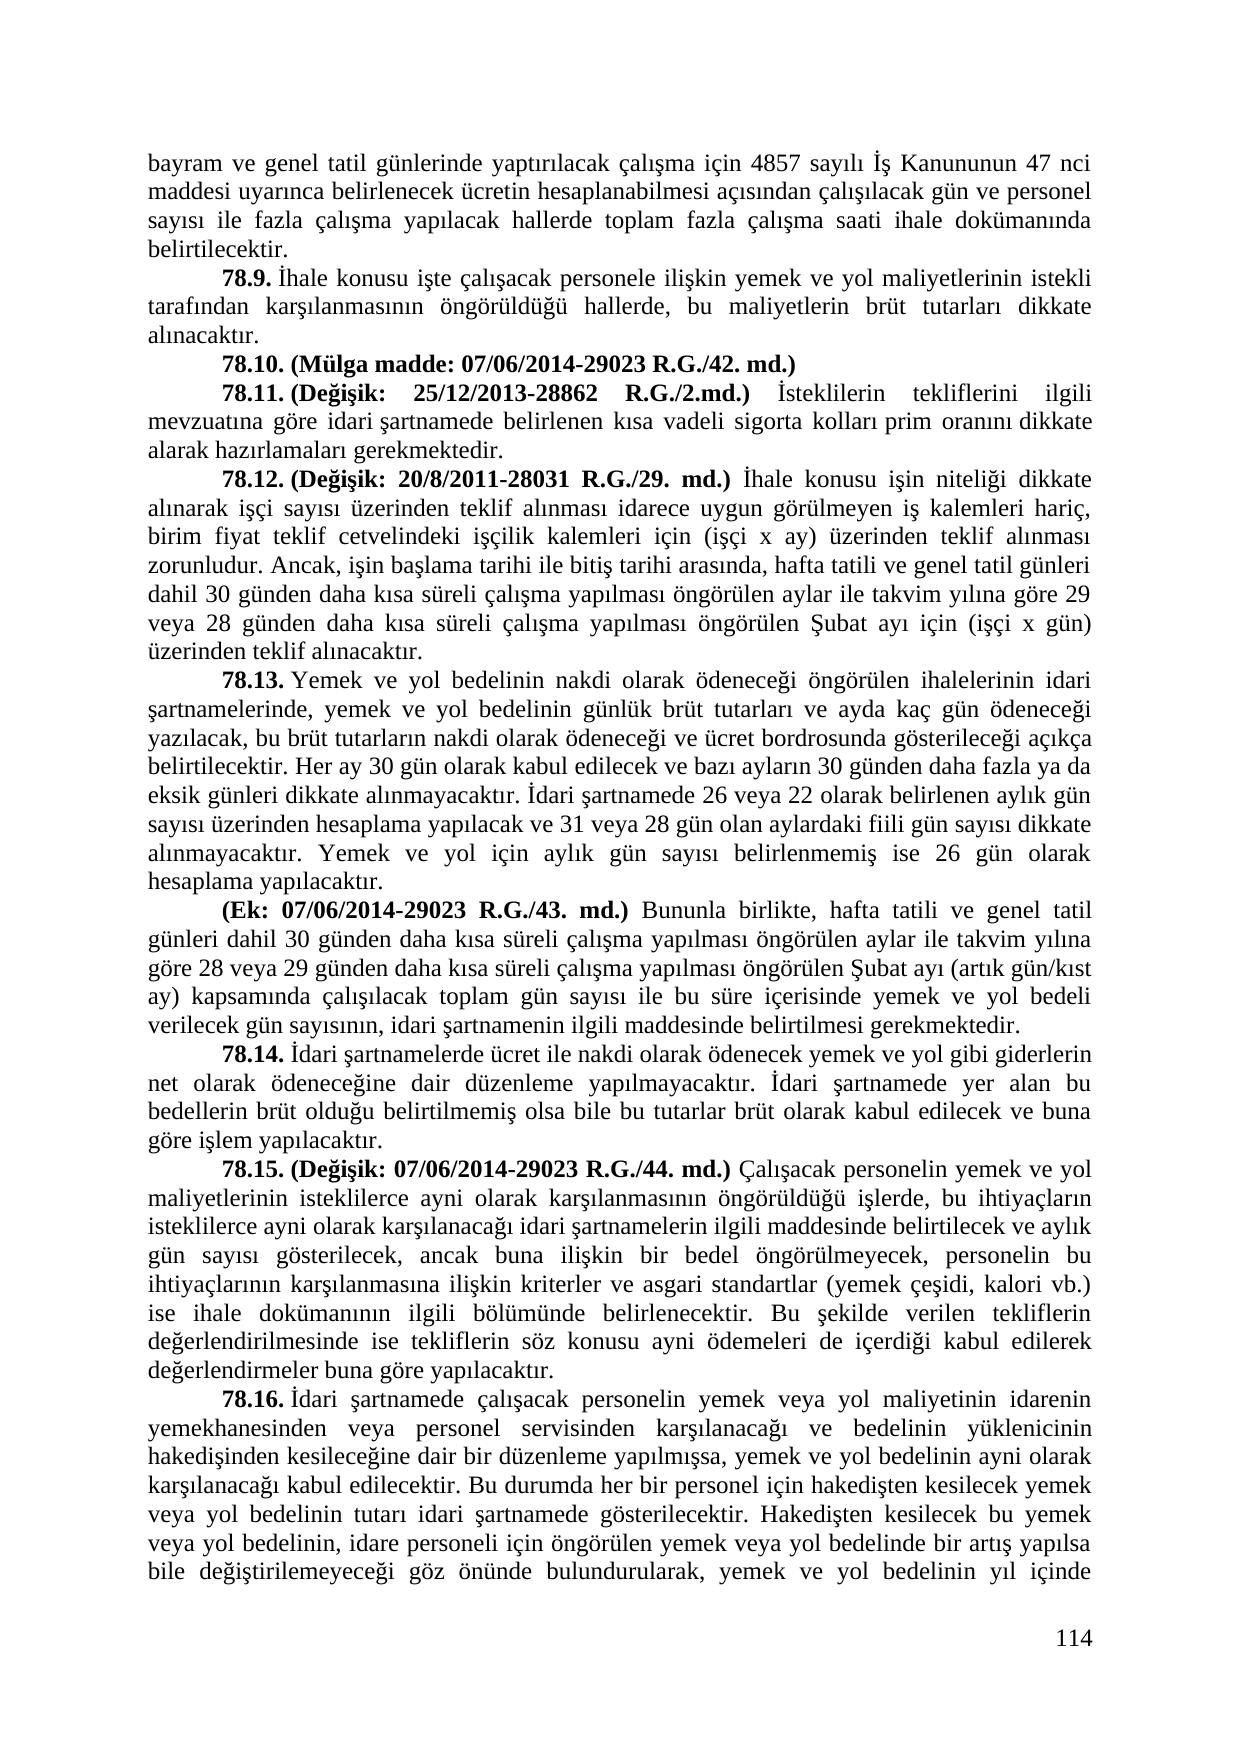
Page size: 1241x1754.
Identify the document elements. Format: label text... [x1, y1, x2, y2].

text 78.10. (Mülga madde: 07/06/2014-29023 R.G./42. md.) [148, 349, 1092, 378]
text 78.13. Yemek ve yol bedelinin nakdi olarak ödeneceği öngörülen ihalelerinin idari şartnamelerinde, yemek ve yol bedelinin günlük brüt tutarları ve ayda kaç gün ödeneceği yazılacak, bu brüt tutarların nakdi olarak ödeneceği ve ücret bordrosunda gösterileceği açıkça belirtilecektir. Her ay 30 gün olarak kabul edilecek ve bazı ayların 30 günden daha fazla ya da eksik günleri dikkate alınmayacaktır. İdari şartnamede 26 veya 22 olarak belirlenen aylık gün sayısı üzerinden hesaplama yapılacak ve 31 veya 28 gün olan aylardaki fiili gün sayısı dikkate alınmayacaktır. Yemek ve yol için aylık gün sayısı belirlenmemiş ise 26 gün olarak hesaplama yapılacaktır. [148, 665, 1092, 895]
text 78.14. İdari şartnamelerde ücret ile nakdi olarak ödenecek yemek ve yol gibi giderlerin net olarak ödeneceğine dair düzenleme yapılmayacaktır. İdari şartnamede yer alan bu bedellerin brüt olduğu belirtilmemiş olsa bile bu tutarlar brüt olarak kabul edilecek ve buna göre işlem yapılacaktır. [148, 1039, 1092, 1154]
text (Ek: 07/06/2014-29023 R.G./43. md.) Bununla birlikte, hafta tatili ve genel tatil günleri dahil 30 günden daha kısa süreli çalışma yapılması öngörülen aylar ile takvim yılına göre 28 veya 29 günden daha kısa süreli çalışma yapılması öngörülen Şubat ayı (artık gün/kıst ay) kapsamında çalışılacak toplam gün sayısı ile bu süre içerisinde yemek ve yol bedeli verilecek gün sayısının, idari şartnamenin ilgili maddesinde belirtilmesi gerekmektedir. [148, 895, 1092, 1039]
text 78.12. (Değişik: 20/8/2011-28031 R.G./29. md.) İhale konusu işin niteliği dikkate alınarak işçi sayısı üzerinden teklif alınması idarece uygun görülmeyen iş kalemleri hariç, birim fiyat teklif cetvelindeki işçilik kalemleri için (işçi x ay) üzerinden teklif alınması zorunludur. Ancak, işin başlama tarihi ile bitiş tarihi arasında, hafta tatili ve genel tatil günleri dahil 30 günden daha kısa süreli çalışma yapılması öngörülen aylar ile takvim yılına göre 29 veya 28 günden daha kısa süreli çalışma yapılması öngörülen Şubat ayı için (işçi x gün) üzerinden teklif alınacaktır. [148, 464, 1092, 665]
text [148, 148, 1092, 263]
text 78.11. (Değişik: 25/12/2013-28862 R.G./2.md.) İsteklilerin tekliflerini ilgili mevzuatına göre idari şartnamede belirlenen kısa vadeli sigorta kolları prim oranını dikkate alarak hazırlamaları gerekmektedir. [148, 378, 1092, 464]
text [148, 1384, 1092, 1585]
text 78.9. İhale konusu işte çalışacak personele ilişkin yemek ve yol maliyetlerinin istekli tarafından karşılanmasının öngörüldüğü hallerde, bu maliyetlerin brüt tutarları dikkate alınacaktır. [148, 263, 1092, 349]
text 78.15. (Değişik: 07/06/2014-29023 R.G./44. md.) Çalışacak personelin yemek ve yol maliyetlerinin isteklilerce ayni olarak karşılanmasının öngörüldüğü işlerde, bu ihtiyaçların isteklilerce ayni olarak karşılanacağı idari şartnamelerin ilgili maddesinde belirtilecek ve aylık gün sayısı gösterilecek, ancak buna ilişkin bir bedel öngörülmeyecek, personelin bu ihtiyaçlarının karşılanmasına ilişkin kriterler ve asgari standartlar (yemek çeşidi, kalori vb.) ise ihale dokümanının ilgili bölümünde belirlenecektir. Bu şekilde verilen tekliflerin değerlendirilmesinde ise tekliflerin söz konusu ayni ödemeleri de içerdiği kabul edilerek değerlendirmeler buna göre yapılacaktır. [148, 1154, 1092, 1384]
